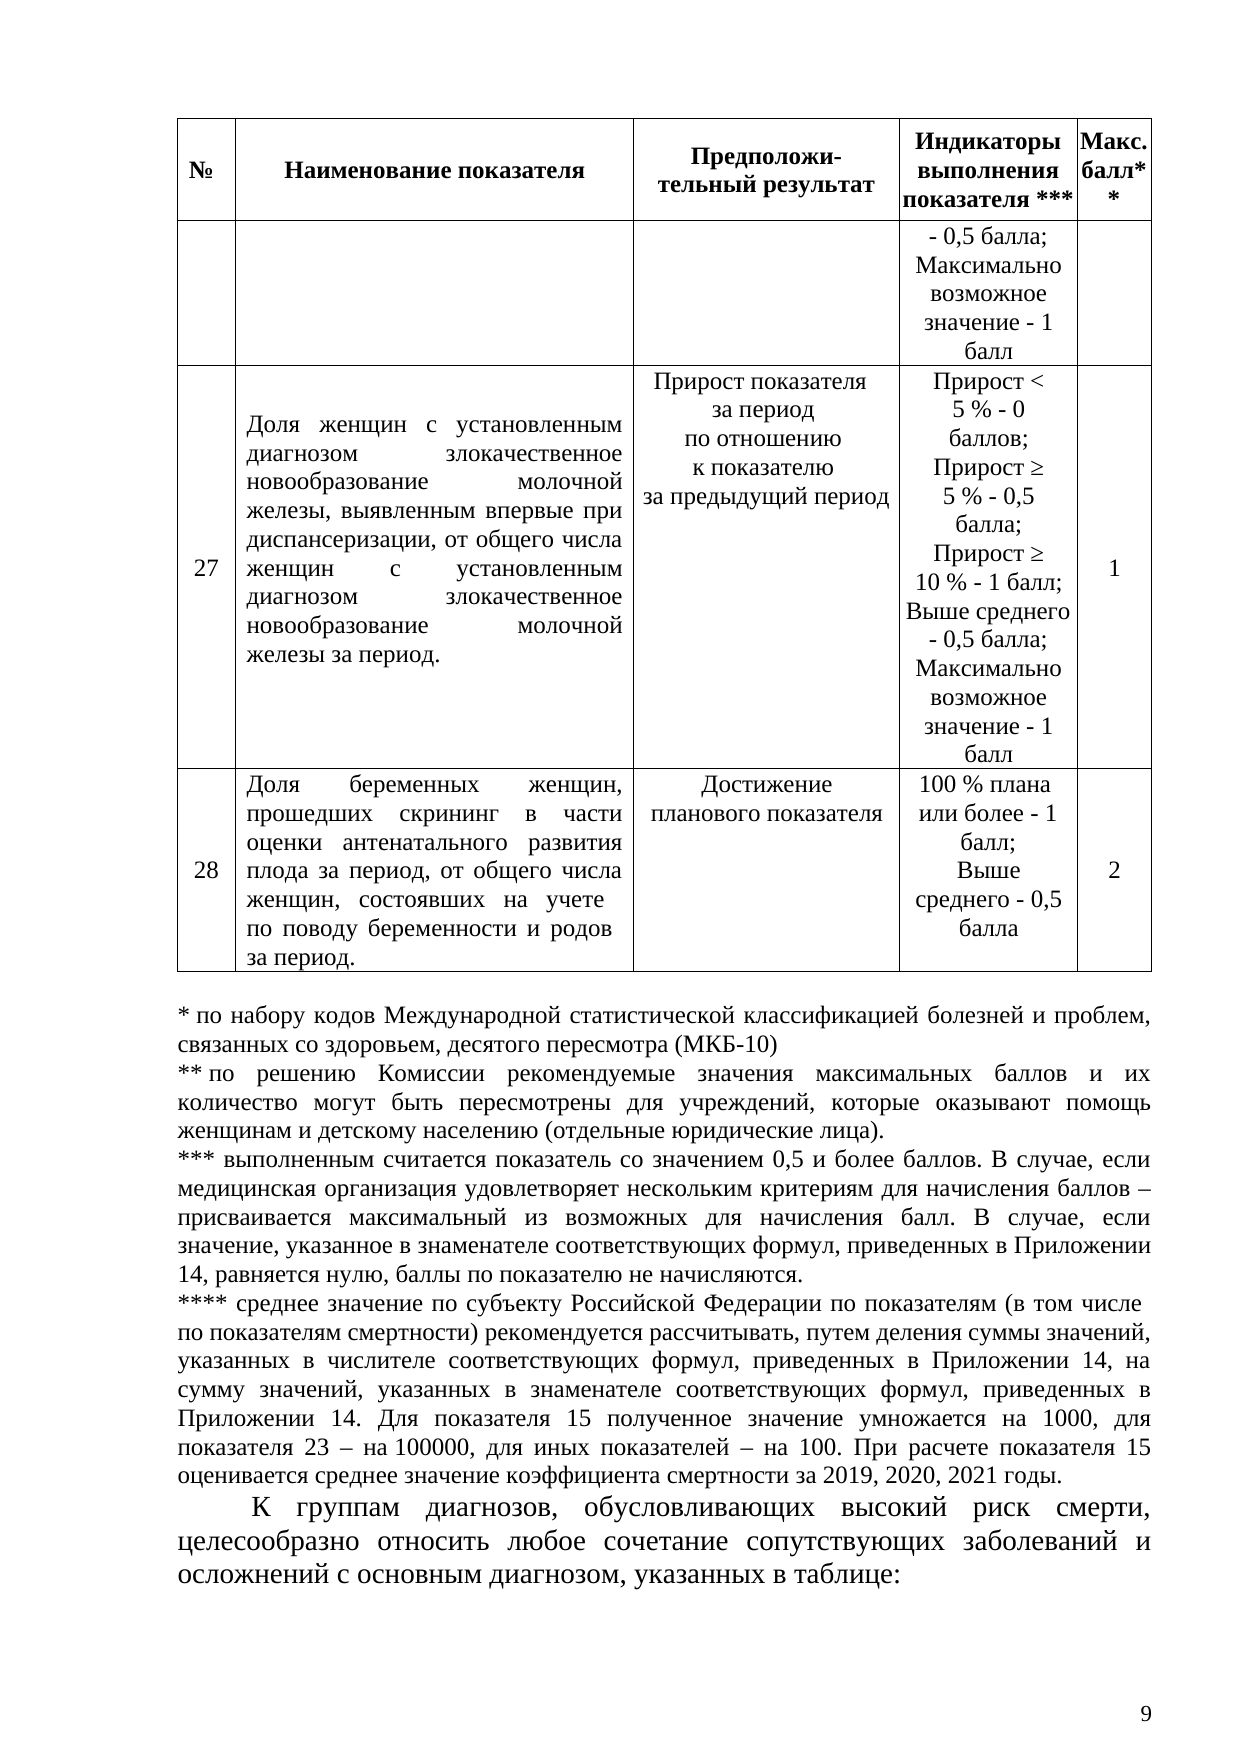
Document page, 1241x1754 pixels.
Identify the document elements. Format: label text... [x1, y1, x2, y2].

table_header № [178, 119, 235, 220]
table_cell 27 [178, 366, 235, 768]
table_cell 1 [1078, 221, 1151, 365]
text **** среднее значение по субъекту Российской Федерации по показателям (в том числе по показателям смертности) рекомендуется рассчитывать, путем деления суммы значений, указанных в числителе соответствующих формул, приведенных в Приложении 14, на сумму значений, указанных в знаменателе соответствующих формул, приведенных в Приложении 14. Для показателя 15 полученное значение умножается на 1000, для показателя 23 – на 100000, для иных показателей – на 100. При расчете показателя 15 оценивается среднее значение коэффициента смертности за 2019, 2020, 2021 годы. [177, 1288, 1152, 1489]
text * по набору кодов Международной статистической классификацией болезней и проблем, связанных со здоровьем, десятого пересмотра (МКБ-10) [177, 1000, 1152, 1058]
table_cell 28 [178, 769, 235, 971]
table_cell Доля беременных женщин, прошедших скрининг в части оценки антенатального развития плода за период, от общего числа женщин, состоявших на учете по поводу беременности и родов за период. [236, 769, 633, 971]
table_cell 1 [1078, 366, 1151, 768]
table_header Наименование показателя [236, 119, 633, 220]
text К группам диагнозов, обусловливающих высокий риск смерти, целесообразно относить любое сочетание сопутствующих заболеваний и осложнений с основным диагнозом, указанных в таблице: [177, 1489, 1152, 1590]
table_header Предположи- тельный результат [634, 119, 899, 220]
table_cell 26 [178, 221, 235, 365]
table_cell 2 [1078, 769, 1151, 971]
table_cell Прирост < 5 % - 0 баллов; Прирост ≥ 5 % - 0,5 балла; Прирост ≥ 10 % - 1 балл; Выше среднего - 0,5 балла; Максимально возможное значение - 1 балл [900, 366, 1077, 768]
table_cell 100 % плана или более - 1 балл; Выше среднего - 0,5 балла [900, 769, 1077, 971]
text ** по решению Комиссии рекомендуемые значения максимальных баллов и их количество могут быть пересмотрены для учреждений, которые оказывают помощь женщинам и детскому населению (отдельные юридические лица). [177, 1058, 1152, 1144]
table_header Макс. балл** [1078, 119, 1151, 220]
table_cell Прирост показателя за период по отношению к показателю за предыдущий период [634, 366, 899, 768]
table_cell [900, 221, 1077, 365]
table_header Индикаторы выполнения показателя *** [900, 119, 1077, 220]
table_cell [634, 221, 899, 365]
table_cell Достижение планового показателя [634, 769, 899, 971]
table_cell Доля женщин с установленным диагнозом злокачественное новообразование молочной железы, выявленным впервые при диспансеризации, от общего числа женщин с установленным диагнозом злокачественное новообразование молочной железы за период. [236, 366, 633, 768]
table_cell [236, 221, 633, 365]
text *** выполненным считается показатель со значением 0,5 и более баллов. В случае, если медицинская организация удовлетворяет нескольким критериям для начисления баллов – присваивается максимальный из возможных для начисления балл. В случае, если значение, указанное в знаменателе соответствующих формул, приведенных в Приложении 14, равняется нулю, баллы по показателю не начисляются. [177, 1144, 1152, 1288]
